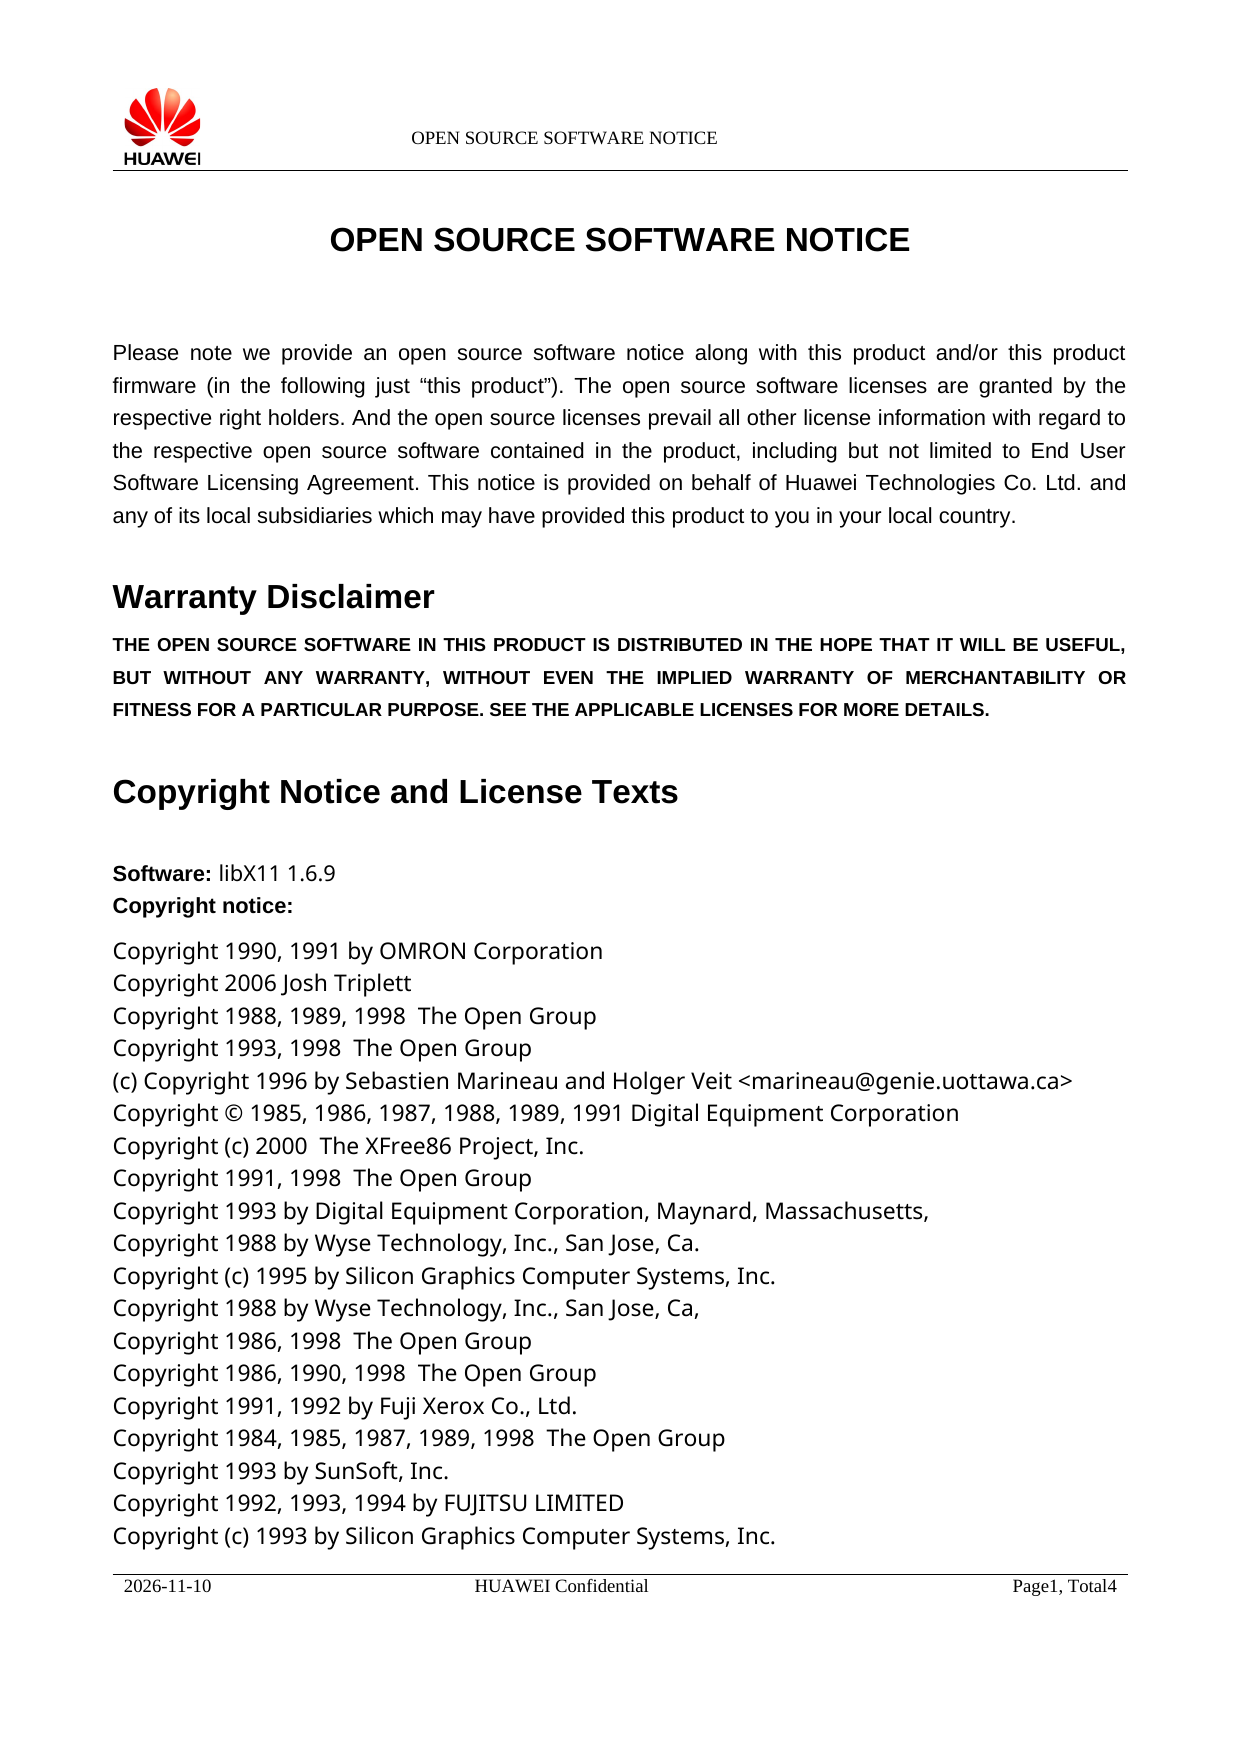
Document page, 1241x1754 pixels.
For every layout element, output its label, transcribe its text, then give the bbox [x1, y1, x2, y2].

text Please note we provide an open source software notice along with this product and/or this product firmware (in the following just “this product”). The open source software licenses are granted by the respective right holders. And the open source licenses prevail all other license information with regard to the respective open source software contained in the product, including but not limited to End User Software Licensing Agreement. This notice is provided on behalf of Huawei Technologies Co. Ltd. and any of its local subsidiaries which may have provided this product to you in your local country. [112, 336, 1128, 531]
text Copyright notice: [112, 889, 1128, 921]
text Copyright Notice and License Texts [112, 759, 1128, 824]
text OPEN SOURCE SOFTWARE NOTICE [112, 206, 1128, 271]
text The open source software in this product is distributed in the hope that it will be useful, but WITHOUT ANY WARRANTY, without even the implied warranty of MERCHANTABILITY or FITNESS FOR A PARTICULAR PURPOSE. See the applicable licenses for more details. [112, 629, 1128, 726]
text Warranty Disclaimer [112, 564, 1128, 629]
picture [124, 88, 201, 165]
title Software: libX11 1.6.9 [112, 856, 1128, 889]
